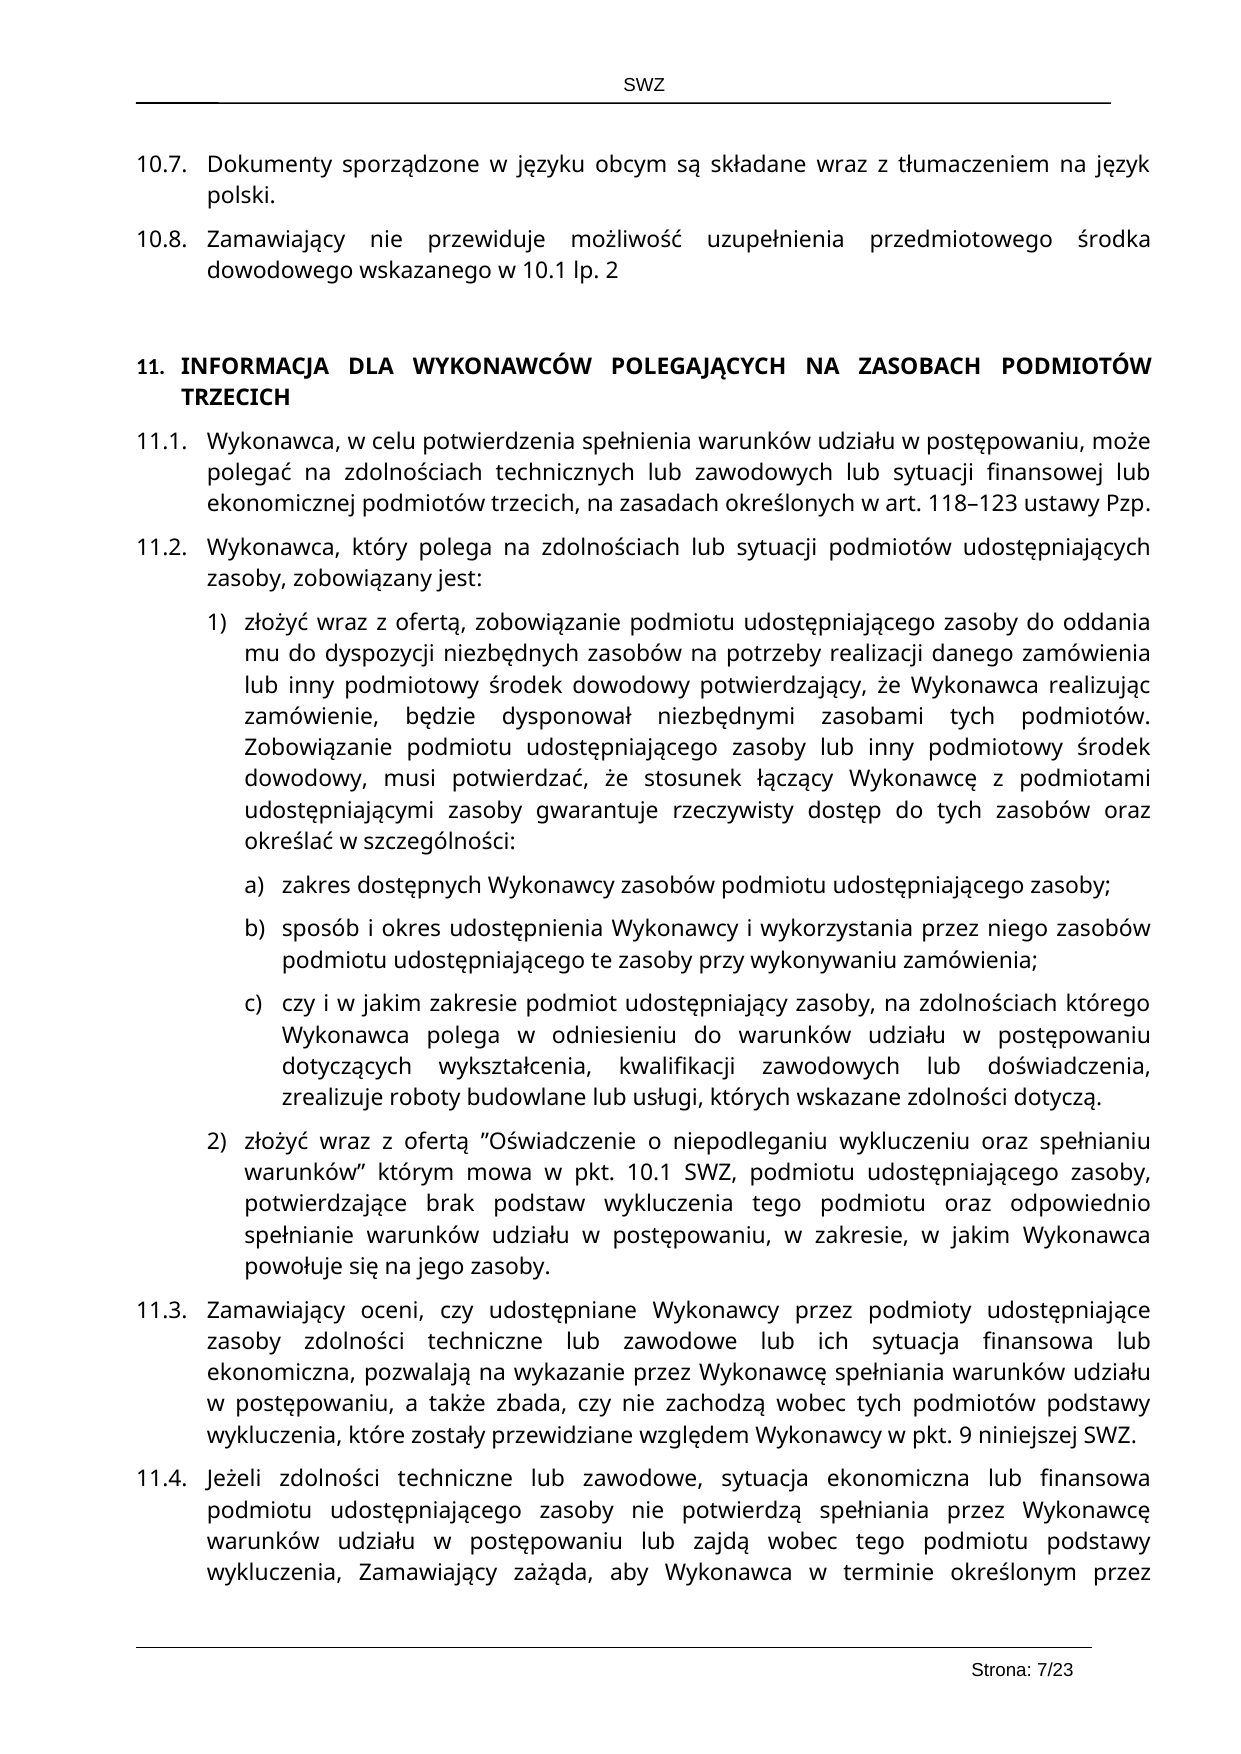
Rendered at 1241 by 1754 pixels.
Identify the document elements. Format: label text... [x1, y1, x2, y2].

list sposób i okres udostępnienia Wykonawcy i wykorzystania przez niego zasobów podmiotu udostępniającego te zasoby przy wykonywaniu zamówienia; [244, 912, 1152, 975]
list Wykonawca, który polega na zdolnościach lub sytuacji podmiotów udostępniających zasoby, zobowiązany jest: [136, 531, 1152, 593]
list złożyć wraz z ofertą, zobowiązanie podmiotu udostępniającego zasoby do oddania mu do dyspozycji niezbędnych zasobów na potrzeby realizacji danego zamówienia lub inny podmiotowy środek dowodowy potwierdzający, że Wykonawca realizując zamówienie, będzie dysponował niezbędnymi zasobami tych podmiotów. Zobowiązanie podmiotu udostępniającego zasoby lub inny podmiotowy środek dowodowy, musi potwierdzać, że stosunek łączący Wykonawcę z podmiotami udostępniającymi zasoby gwarantuje rzeczywisty dostęp do tych zasobów oraz określać w szczególności: [207, 606, 1152, 856]
list Wykonawca, w celu potwierdzenia spełnienia warunków udziału w postępowaniu, może polegać na zdolnościach technicznych lub zawodowych lub sytuacji finansowej lub ekonomicznej podmiotów trzecich, na zasadach określonych w art. 118–123 ustawy Pzp. [136, 425, 1152, 518]
list Dokumenty sporządzone w języku obcym są składane wraz z tłumaczeniem na język polski. [136, 148, 1152, 210]
list INFORMACJA DLA WYKONAWCÓW POLEGAJĄCYCH NA ZASOBACH podmiotów trzecich [136, 350, 1152, 412]
list czy i w jakim zakresie podmiot udostępniający zasoby, na zdolnościach którego Wykonawca polega w odniesieniu do warunków udziału w postępowaniu dotyczących wykształcenia, kwalifikacji zawodowych lub doświadczenia, zrealizuje roboty budowlane lub usługi, których wskazane zdolności dotyczą. [244, 987, 1152, 1112]
list zakres dostępnych Wykonawcy zasobów podmiotu udostępniającego zasoby; [244, 868, 1152, 900]
list Zamawiający nie przewiduje możliwość uzupełnienia przedmiotowego środka dowodowego wskazanego w 10.1 lp. 2 [136, 223, 1152, 285]
list złożyć wraz z ofertą ”Oświadczenie o niepodleganiu wykluczeniu oraz spełnianiu warunków” którym mowa w pkt. 10.1 SWZ, podmiotu udostępniającego zasoby, potwierdzające brak podstaw wykluczenia tego podmiotu oraz odpowiednio spełnianie warunków udziału w postępowaniu, w zakresie, w jakim Wykonawca powołuje się na jego zasoby. [207, 1125, 1152, 1281]
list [136, 1462, 1152, 1587]
list Zamawiający oceni, czy udostępniane Wykonawcy przez podmioty udostępniające zasoby zdolności techniczne lub zawodowe lub ich sytuacja finansowa lub ekonomiczna, pozwalają na wykazanie przez Wykonawcę spełniania warunków udziału w postępowaniu, a także zbada, czy nie zachodzą wobec tych podmiotów podstawy wykluczenia, które zostały przewidziane względem Wykonawcy w pkt. 9 niniejszej SWZ. [136, 1293, 1152, 1450]
